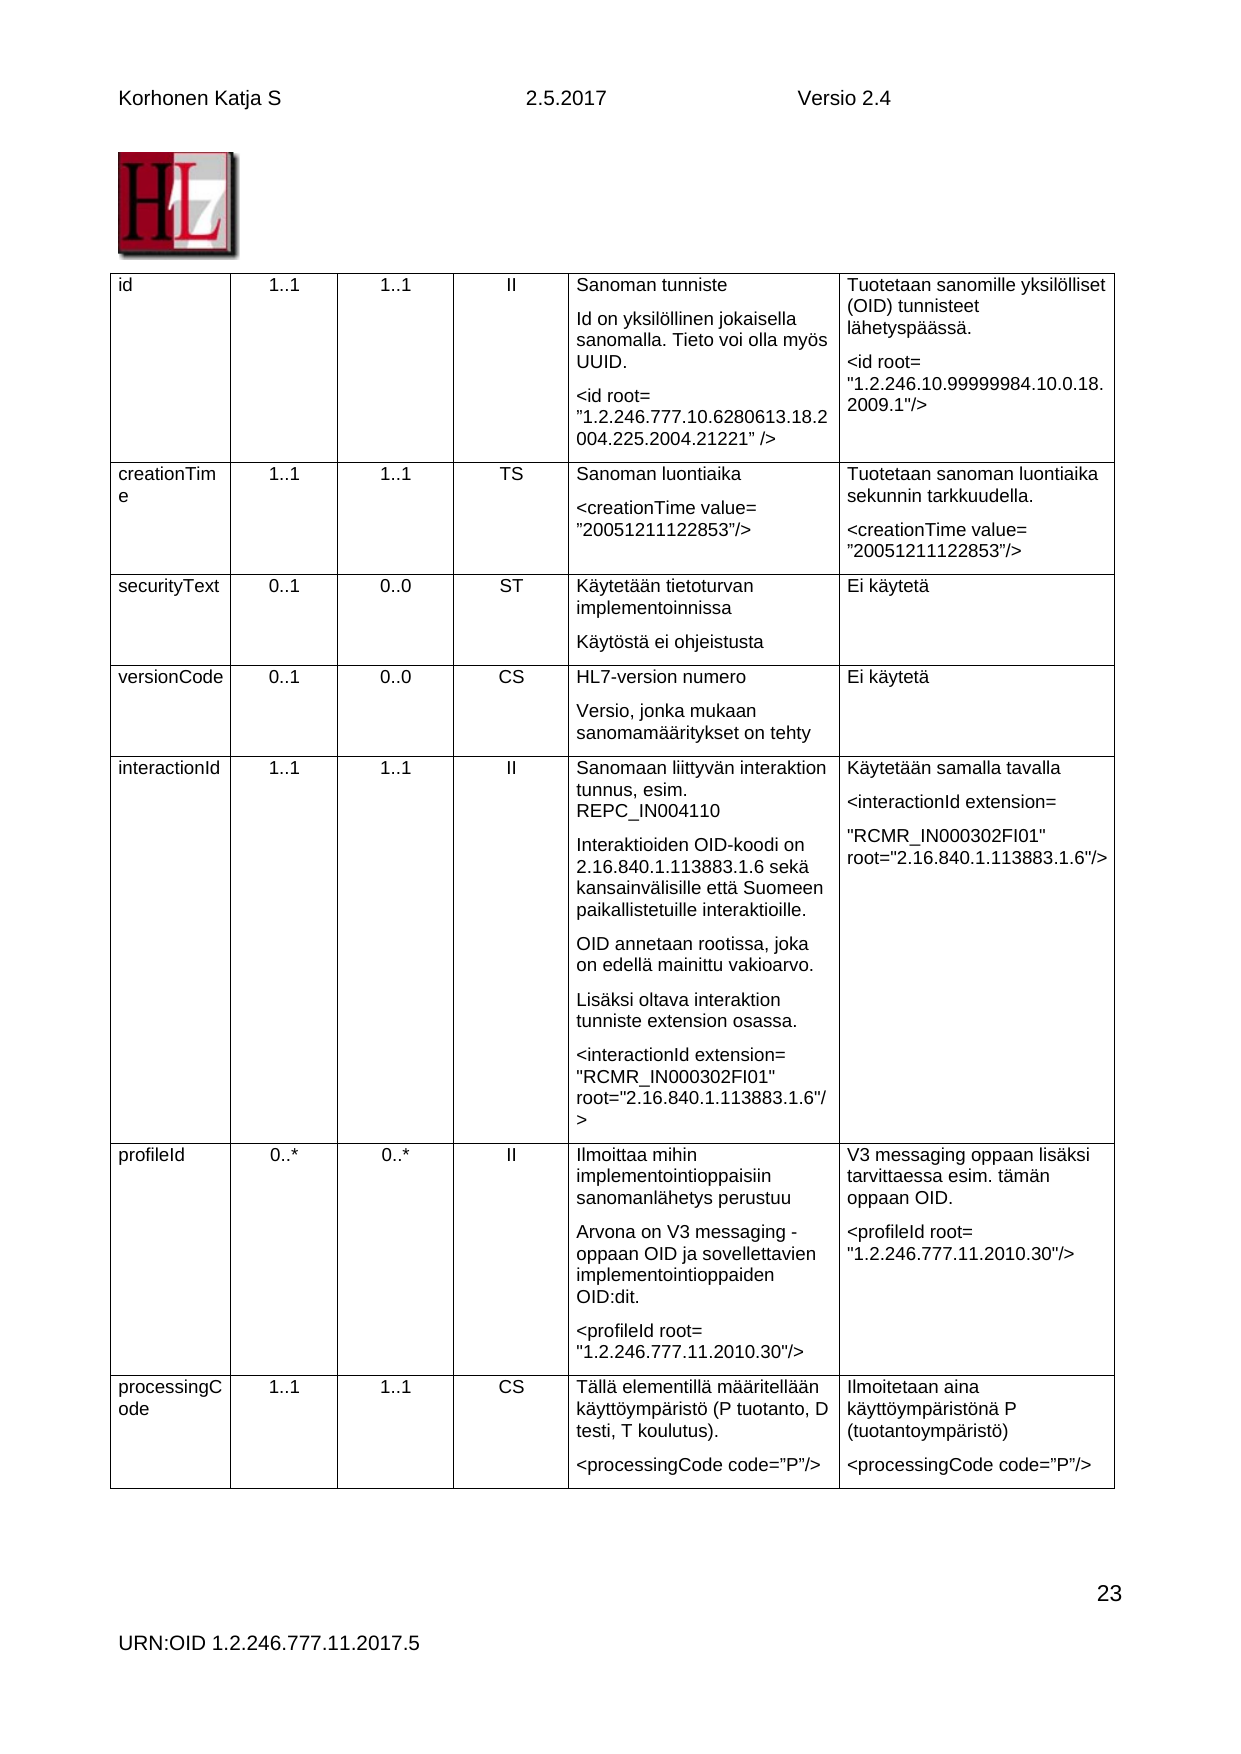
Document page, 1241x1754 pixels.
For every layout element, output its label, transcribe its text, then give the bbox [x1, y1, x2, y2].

table_cell Sanomaan liittyvän interaktion tunnus, esim. REPC_IN004110 Interaktioiden OID-koodi on 2.16.840.1.113883.1.6 sekä kansainvälisille että Suomeen paikallistetuille interaktioille. OID annetaan rootissa, joka on edellä mainittu vakioarvo. Lisäksi oltava interaktion tunniste extension osassa. <interactionId extension= "RCMR_IN000302FI01" root="2.16.840.1.113883.1.6"/> [569, 757, 839, 1143]
table_cell processingCode [111, 1376, 230, 1488]
table_cell 0..1 [231, 575, 337, 665]
table_cell 0..* [338, 1144, 453, 1375]
table_cell TS [454, 463, 568, 574]
table_cell 0..0 [338, 666, 453, 756]
table_cell 0..1 [231, 666, 337, 756]
table_cell CS [454, 1376, 568, 1488]
table_cell II [454, 757, 568, 1143]
table_cell 1..1 [338, 463, 453, 574]
table_cell Ei käytetä [840, 575, 1114, 665]
table_cell HL7-version numero Versio, jonka mukaan sanomamääritykset on tehty [569, 666, 839, 756]
table_cell 1..1 [231, 1376, 337, 1488]
table_cell 1..1 [338, 1376, 453, 1488]
picture [118, 152, 241, 260]
table_cell 1..1 [231, 274, 337, 462]
table_cell 0..* [231, 1144, 337, 1375]
table_cell creationTime [111, 463, 230, 574]
table_cell ST [454, 575, 568, 665]
table_cell Ilmoitetaan aina käyttöympäristönä P (tuotantoympäristö) <processingCode code=”P”/> [840, 1376, 1114, 1488]
table_cell 1..1 [338, 274, 453, 462]
table_cell Ei käytetä [840, 666, 1114, 756]
table_cell id [111, 274, 230, 462]
table_cell Käytetään samalla tavalla <interactionId extension= "RCMR_IN000302FI01" root="2.16.840.1.113883.1.6"/> [840, 757, 1114, 1143]
table_cell versionCode [111, 666, 230, 756]
table_cell Tuotetaan sanomille yksilölliset (OID) tunnisteet lähetyspäässä. <id root= "1.2.246.10.99999984.10.0.18.2009.1"/> [840, 274, 1114, 462]
table_cell V3 messaging oppaan lisäksi tarvittaessa esim. tämän oppaan OID. <profileId root= "1.2.246.777.11.2010.30"/> [840, 1144, 1114, 1375]
table_cell II [454, 1144, 568, 1375]
table_cell interactionId [111, 757, 230, 1143]
table_cell Käytetään tietoturvan implementoinnissa Käytöstä ei ohjeistusta [569, 575, 839, 665]
table_cell profileId [111, 1144, 230, 1375]
table_cell Tuotetaan sanoman luontiaika sekunnin tarkkuudella. <creationTime value= ”20051211122853”/> [840, 463, 1114, 574]
table_cell securityText [111, 575, 230, 665]
table_cell Ilmoittaa mihin implementointioppaisiin sanomanlähetys perustuu Arvona on V3 messaging -oppaan OID ja sovellettavien implementointioppaiden OID:dit. <profileId root= "1.2.246.777.11.2010.30"/> [569, 1144, 839, 1375]
table_cell Sanoman tunniste Id on yksilöllinen jokaisella sanomalla. Tieto voi olla myös UUID. <id root= ”1.2.246.777.10.6280613.18.2004.225.2004.21221” /> [569, 274, 839, 462]
table_cell 1..1 [231, 757, 337, 1143]
table_cell Sanoman luontiaika <creationTime value= ”20051211122853”/> [569, 463, 839, 574]
table_cell CS [454, 666, 568, 756]
table_cell Tällä elementillä määritellään käyttöympäristö (P tuotanto, D testi, T koulutus). <processingCode code=”P”/> [569, 1376, 839, 1488]
table_cell 0..0 [338, 575, 453, 665]
table_cell 1..1 [338, 757, 453, 1143]
table_cell 1..1 [231, 463, 337, 574]
table_cell II [454, 274, 568, 462]
